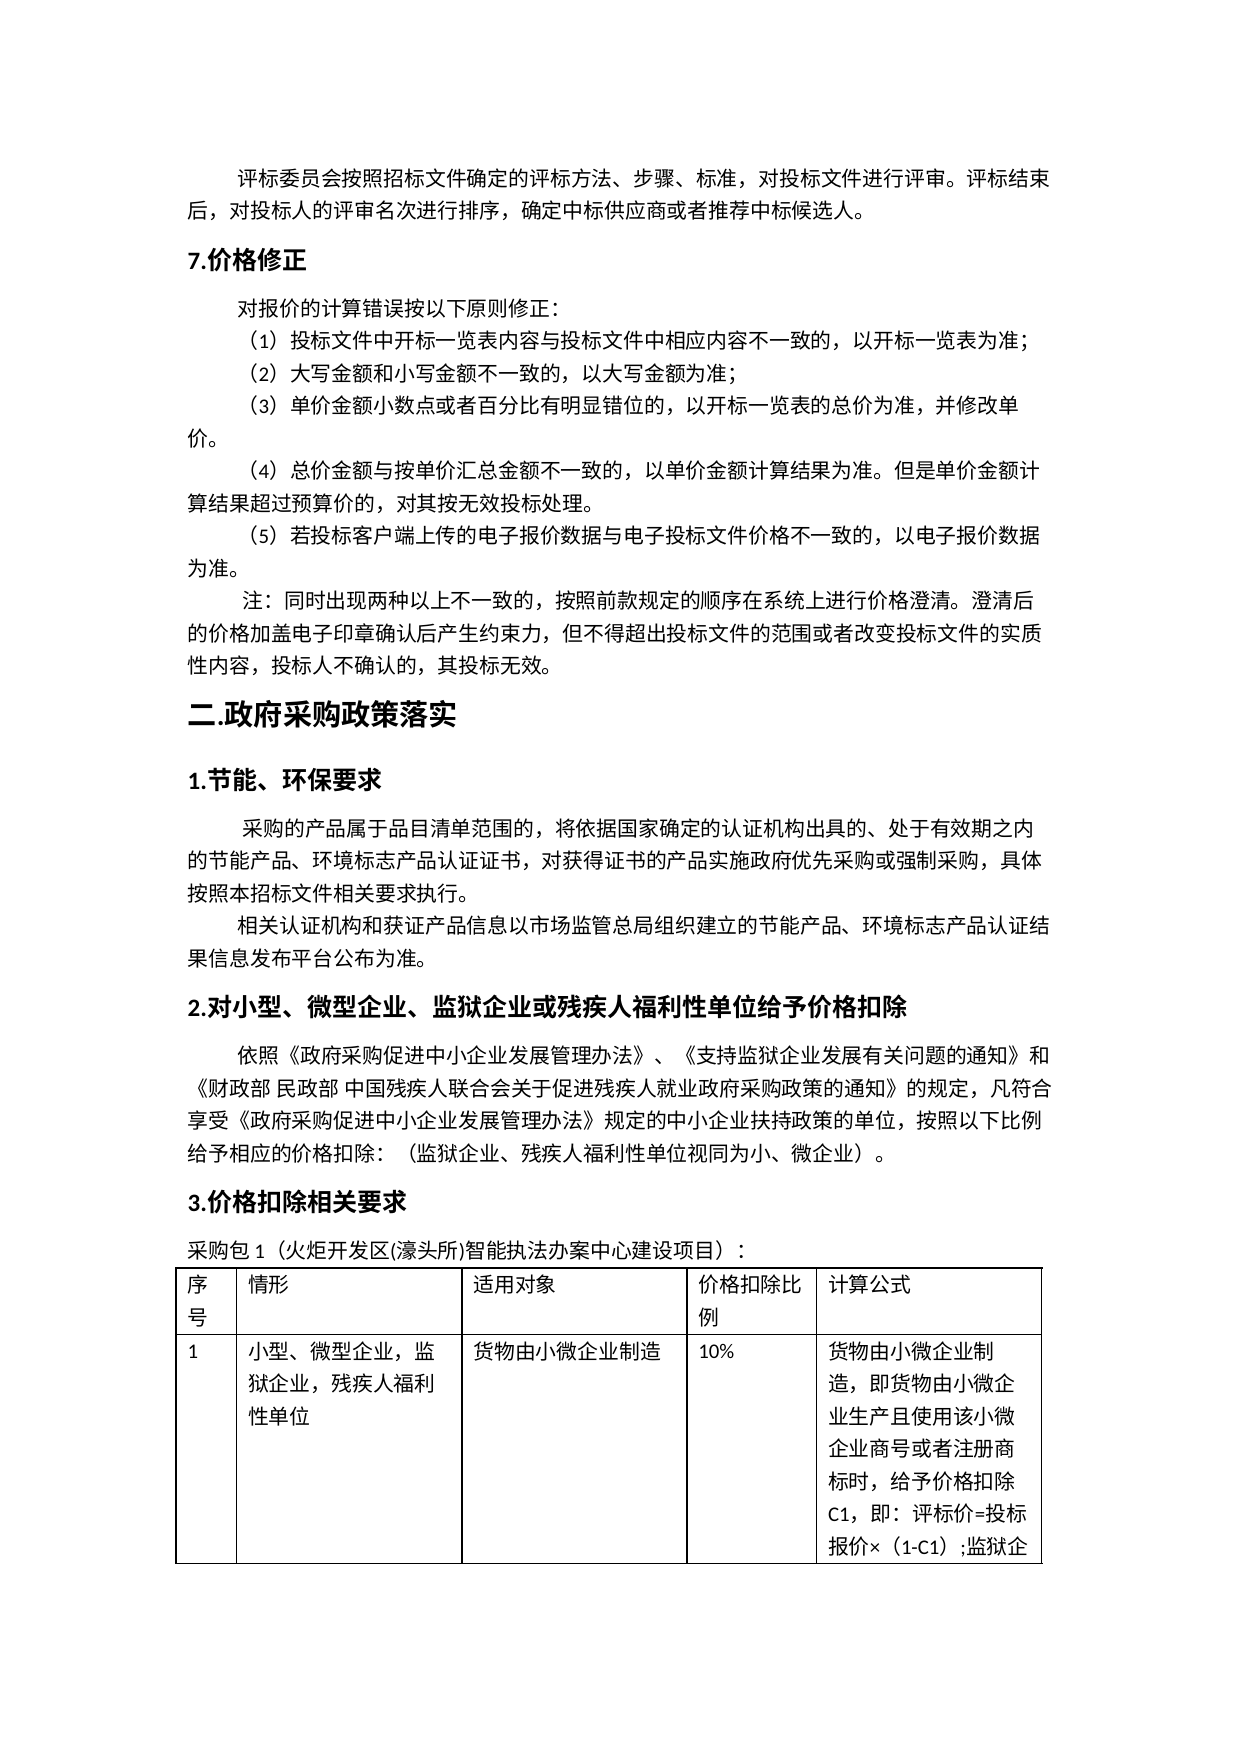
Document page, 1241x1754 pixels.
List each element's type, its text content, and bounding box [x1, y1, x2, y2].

text （1）投标文件中开标一览表内容与投标文件中相应内容不一致的，以开标一览表为准； [187, 324, 1053, 357]
text 采购的产品属于品目清单范围的，将依据国家确定的认证机构出具的、处于有效期之内的节能产品、环境标志产品认证证书，对获得证书的产品实施政府优先采购或强制采购，具体按照本招标文件相关要求执行。 [187, 812, 1053, 909]
text （3）单价金额小数点或者百分比有明显错位的，以开标一览表的总价为准，并修改单价。 [187, 389, 1053, 454]
text 二.政府采购政策落实 [187, 682, 1053, 747]
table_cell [237, 1335, 461, 1563]
text 7.价格修正 [187, 227, 1053, 292]
text （4）总价金额与按单价汇总金额不一致的，以单价金额计算结果为准。但是单价金额计算结果超过预算价的，对其按无效投标处理。 [187, 454, 1053, 519]
text 评标委员会按照招标文件确定的评标方法、步骤、标准，对投标文件进行评审。评标结束后，对投标人的评审名次进行排序，确定中标供应商或者推荐中标候选人。 [187, 162, 1053, 227]
table_header 情形 [237, 1269, 461, 1333]
table_header 适用对象 [463, 1269, 686, 1333]
text （5）若投标客户端上传的电子报价数据与电子投标文件价格不一致的，以电子报价数据为准。 [187, 519, 1053, 584]
text 采购包1（火炬开发区(濠头所)智能执法办案中心建设项目）： [187, 1234, 1053, 1267]
text 注：同时出现两种以上不一致的，按照前款规定的顺序在系统上进行价格澄清。澄清后的价格加盖电子印章确认后产生约束力，但不得超出投标文件的范围或者改变投标文件的实质性内容，投标人不确认的，其投标无效。 [187, 584, 1053, 682]
text 依照《政府采购促进中小企业发展管理办法》、《支持监狱企业发展有关问题的通知》和《财政部 民政部 中国残疾人联合会关于促进残疾人就业政府采购政策的通知》的规定，凡符合享受《政府采购促进中小企业发展管理办法》规定的中小企业扶持政策的单位，按照以下比例给予相应的价格扣除：（监狱企业、残疾人福利性单位视同为小、微企业）。 [187, 1039, 1053, 1169]
table_header 价格扣除比例 [688, 1269, 816, 1333]
table_cell 10% [688, 1335, 816, 1563]
text 相关认证机构和获证产品信息以市场监管总局组织建立的节能产品、环境标志产品认证结果信息发布平台公布为准。 [187, 909, 1053, 974]
text 1.节能、环保要求 [187, 747, 1053, 812]
table_cell 货物由小微企业制造 [463, 1335, 686, 1563]
text 2.对小型、微型企业、监狱企业或残疾人福利性单位给予价格扣除 [187, 974, 1053, 1039]
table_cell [817, 1335, 1041, 1563]
table_header 序号 [177, 1269, 236, 1333]
text 对报价的计算错误按以下原则修正： [187, 292, 1053, 324]
table_cell 1 [177, 1335, 236, 1563]
text （2）大写金额和小写金额不一致的，以大写金额为准； [187, 357, 1053, 389]
table_header 计算公式 [817, 1269, 1041, 1333]
text 3.价格扣除相关要求 [187, 1169, 1053, 1234]
